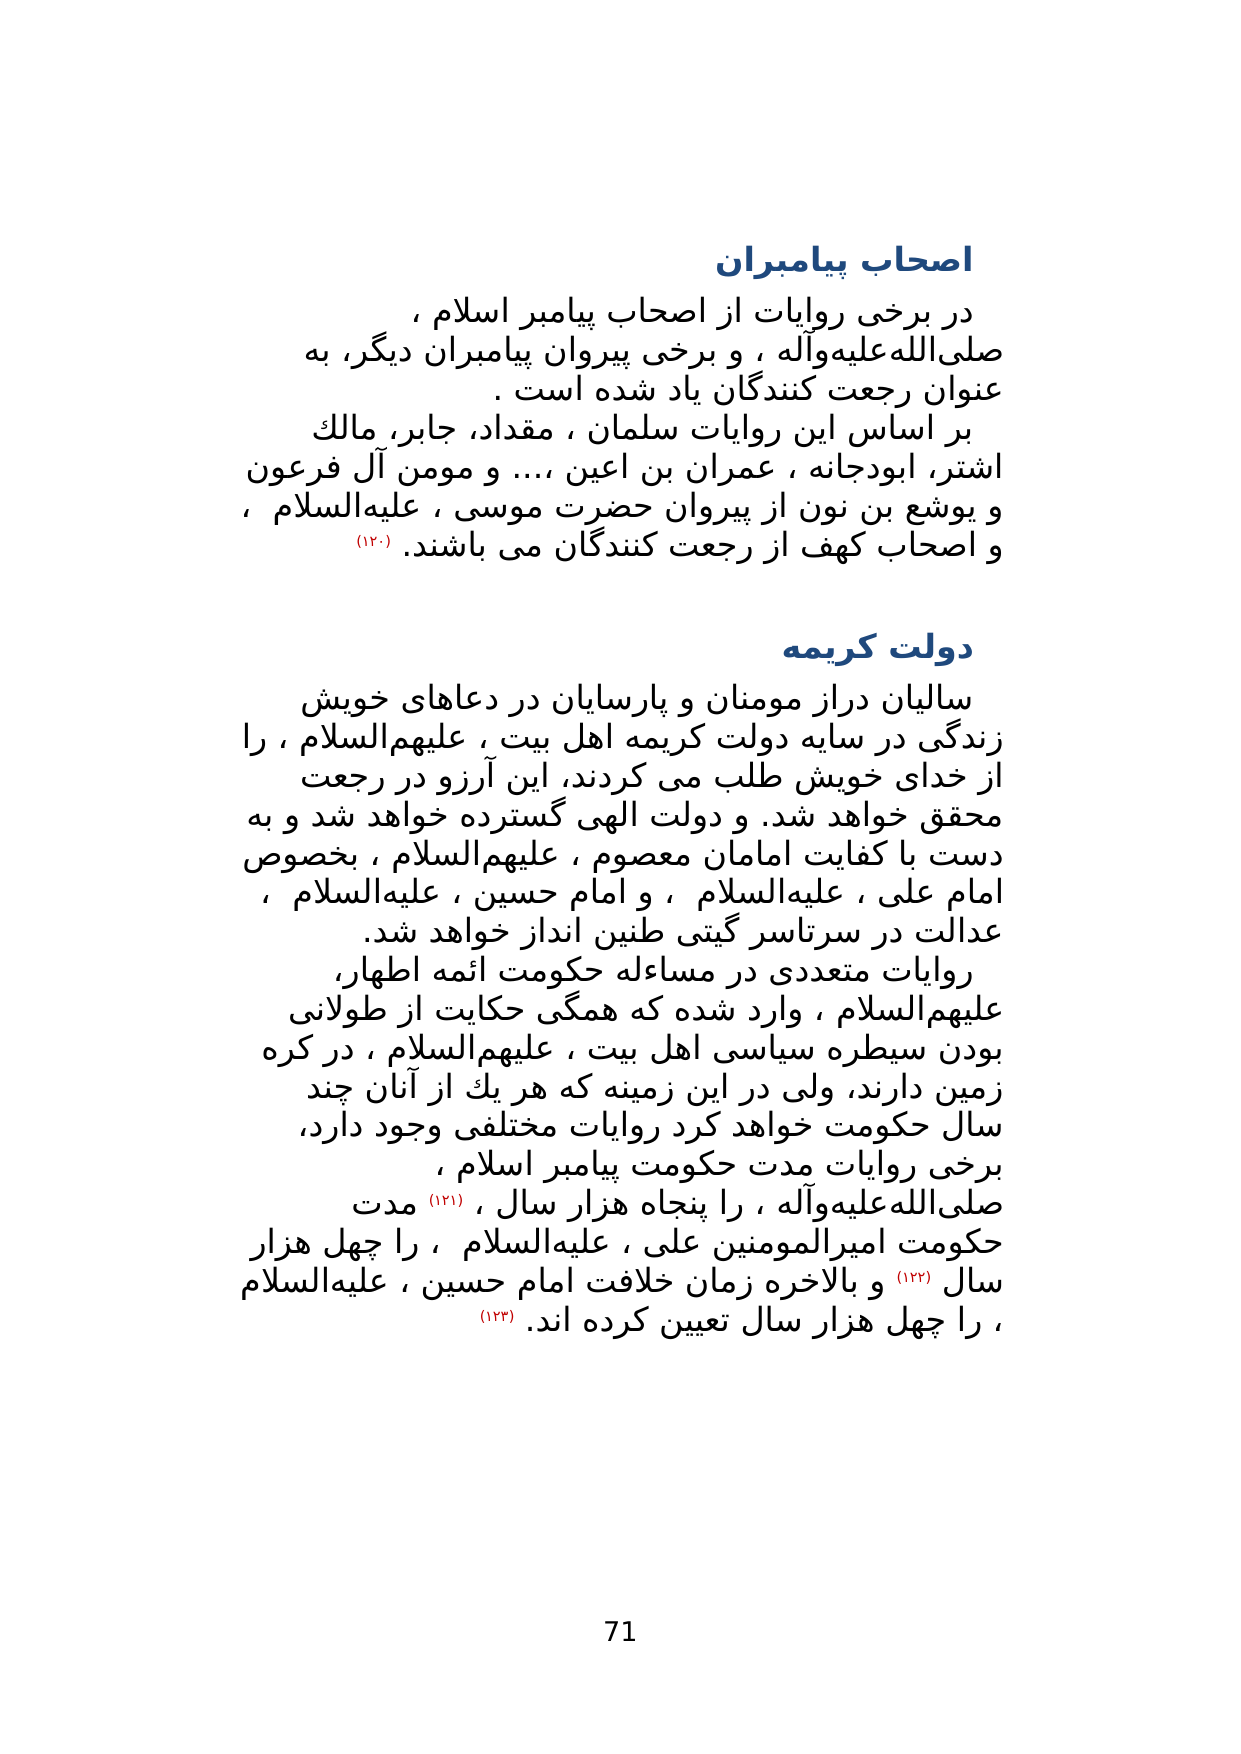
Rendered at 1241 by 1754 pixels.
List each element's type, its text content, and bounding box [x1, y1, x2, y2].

text روايات متعددى در مساءله حكومت ائمه اطهار، عليهم‌السلام ، وارد شده كه همگى حكايت از طولانى بودن سيطره سياسى اهل بيت ، عليهم‌السلام ، در كره زمين دارند، ولى در اين زمينه كه هر يك از آنان چند سال حكومت خواهد كرد روايات مختلفى وجود دارد، برخى روايات مدت حكومت پيامبر اسلام ، صلى‌الله‌عليه‌وآله ، را پنجاه هزار سال ، (١٢١) مدت حكومت اميرالمومنين على ، عليه‌السلام ، را چهل هزار سال (١٢٢) و بالاخره زمان خلافت امام حسين ، عليه‌السلام ، را چهل هزار سال تعيين كرده اند. (١٢٣) [236, 951, 1004, 1339]
text ساليان دراز مومنان و پارسايان در دعاهاى خويش زندگى در سايه دولت كريمه اهل بيت ، عليهم‌السلام ، را از خداى خويش طلب مى كردند، اين آرزو در رجعت محقق خواهد شد. و دولت الهى گسترده خواهد شد و به دست با كفايت امامان معصوم ، عليهم‌السلام ، بخصوص امام على ، عليه‌السلام ، و امام حسين ، عليه‌السلام ، عدالت در سرتاسر گيتى طنين انداز خواهد شد. [236, 678, 1004, 951]
text بر اساس اين روايات سلمان ، مقداد، جابر، مالك اشتر، ابودجانه ، عمران بن اعين ،... و مومن آل فرعون و يوشع بن نون از پيروان حضرت موسى ، عليه‌السلام ، و اصحاب كهف از رجعت كنندگان مى باشند. (١٢٠) [236, 408, 1004, 564]
subtitle دولت كريمه [236, 627, 1004, 666]
subtitle اصحاب پيامبران [236, 241, 1004, 279]
text در برخى روايات از اصحاب پيامبر اسلام ، صلى‌الله‌عليه‌وآله ، و برخى پيروان پيامبران ديگر، به عنوان رجعت كنندگان ياد شده است . [236, 292, 1004, 408]
